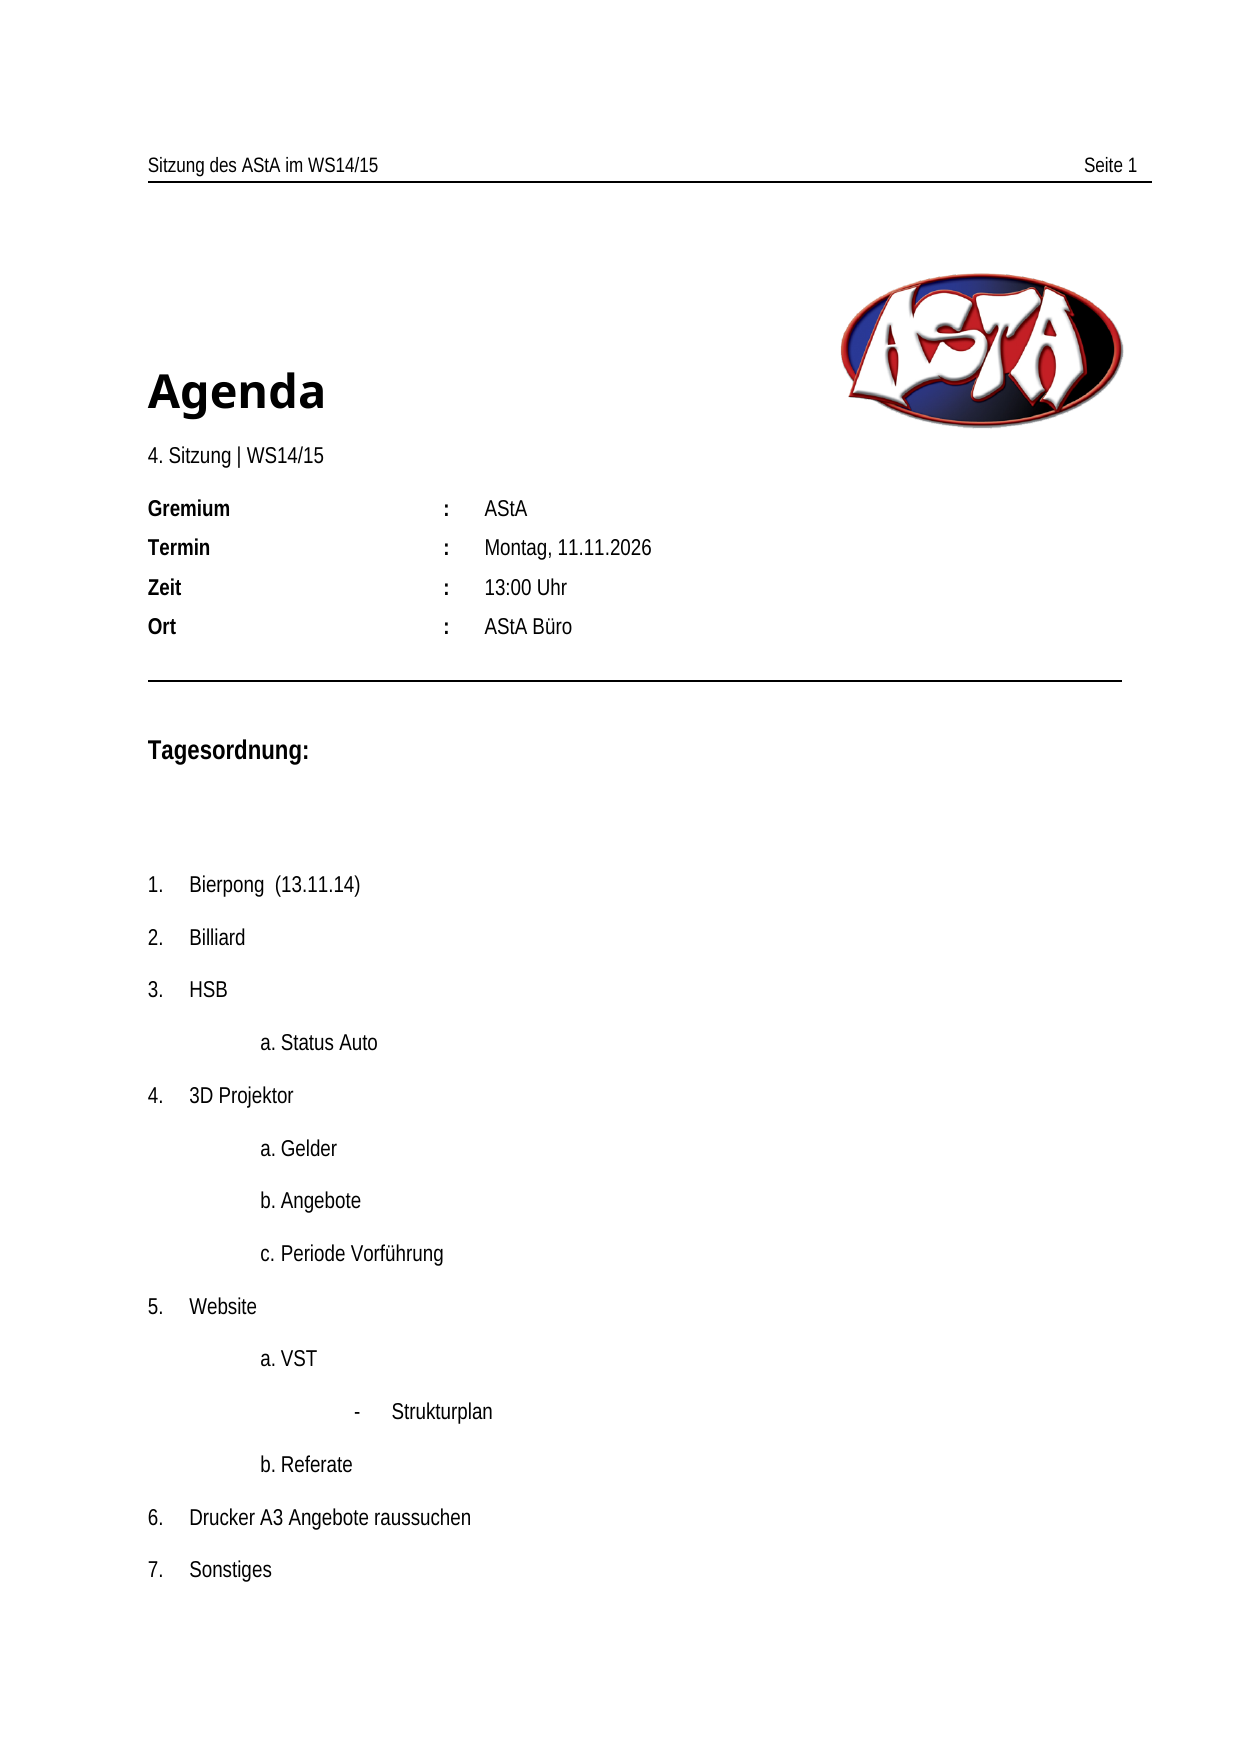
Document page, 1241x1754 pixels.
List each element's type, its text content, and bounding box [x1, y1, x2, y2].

list Billiard [148, 924, 1122, 950]
text Ort : AStA Büro [148, 613, 1122, 639]
list Angebote [260, 1187, 1122, 1213]
list Status Auto [260, 1029, 1122, 1055]
picture [833, 259, 1134, 450]
list Drucker A3 Angebote raussuchen [148, 1503, 1122, 1530]
list Gelder [260, 1134, 1122, 1161]
list 3D Projektor [148, 1082, 1122, 1108]
list Periode Vorführung [260, 1240, 1122, 1266]
list HSB [148, 976, 1122, 1003]
list Bierpong (13.11.14) [148, 871, 1122, 897]
list VST [260, 1345, 1122, 1372]
list Referate [260, 1451, 1122, 1477]
list Sonstiges [148, 1556, 1122, 1582]
text Termin : Montag, 03.11.2014 [148, 534, 1122, 560]
text 4. Sitzung | WS14/15 [148, 442, 1122, 468]
text Zeit : 13:00 Uhr [148, 573, 1122, 600]
list Website [148, 1293, 1122, 1319]
text Tagesordnung: [148, 734, 1122, 766]
text Agenda [148, 359, 833, 423]
list Strukturplan [354, 1398, 1122, 1424]
text Gremium : AStA [148, 494, 1122, 521]
